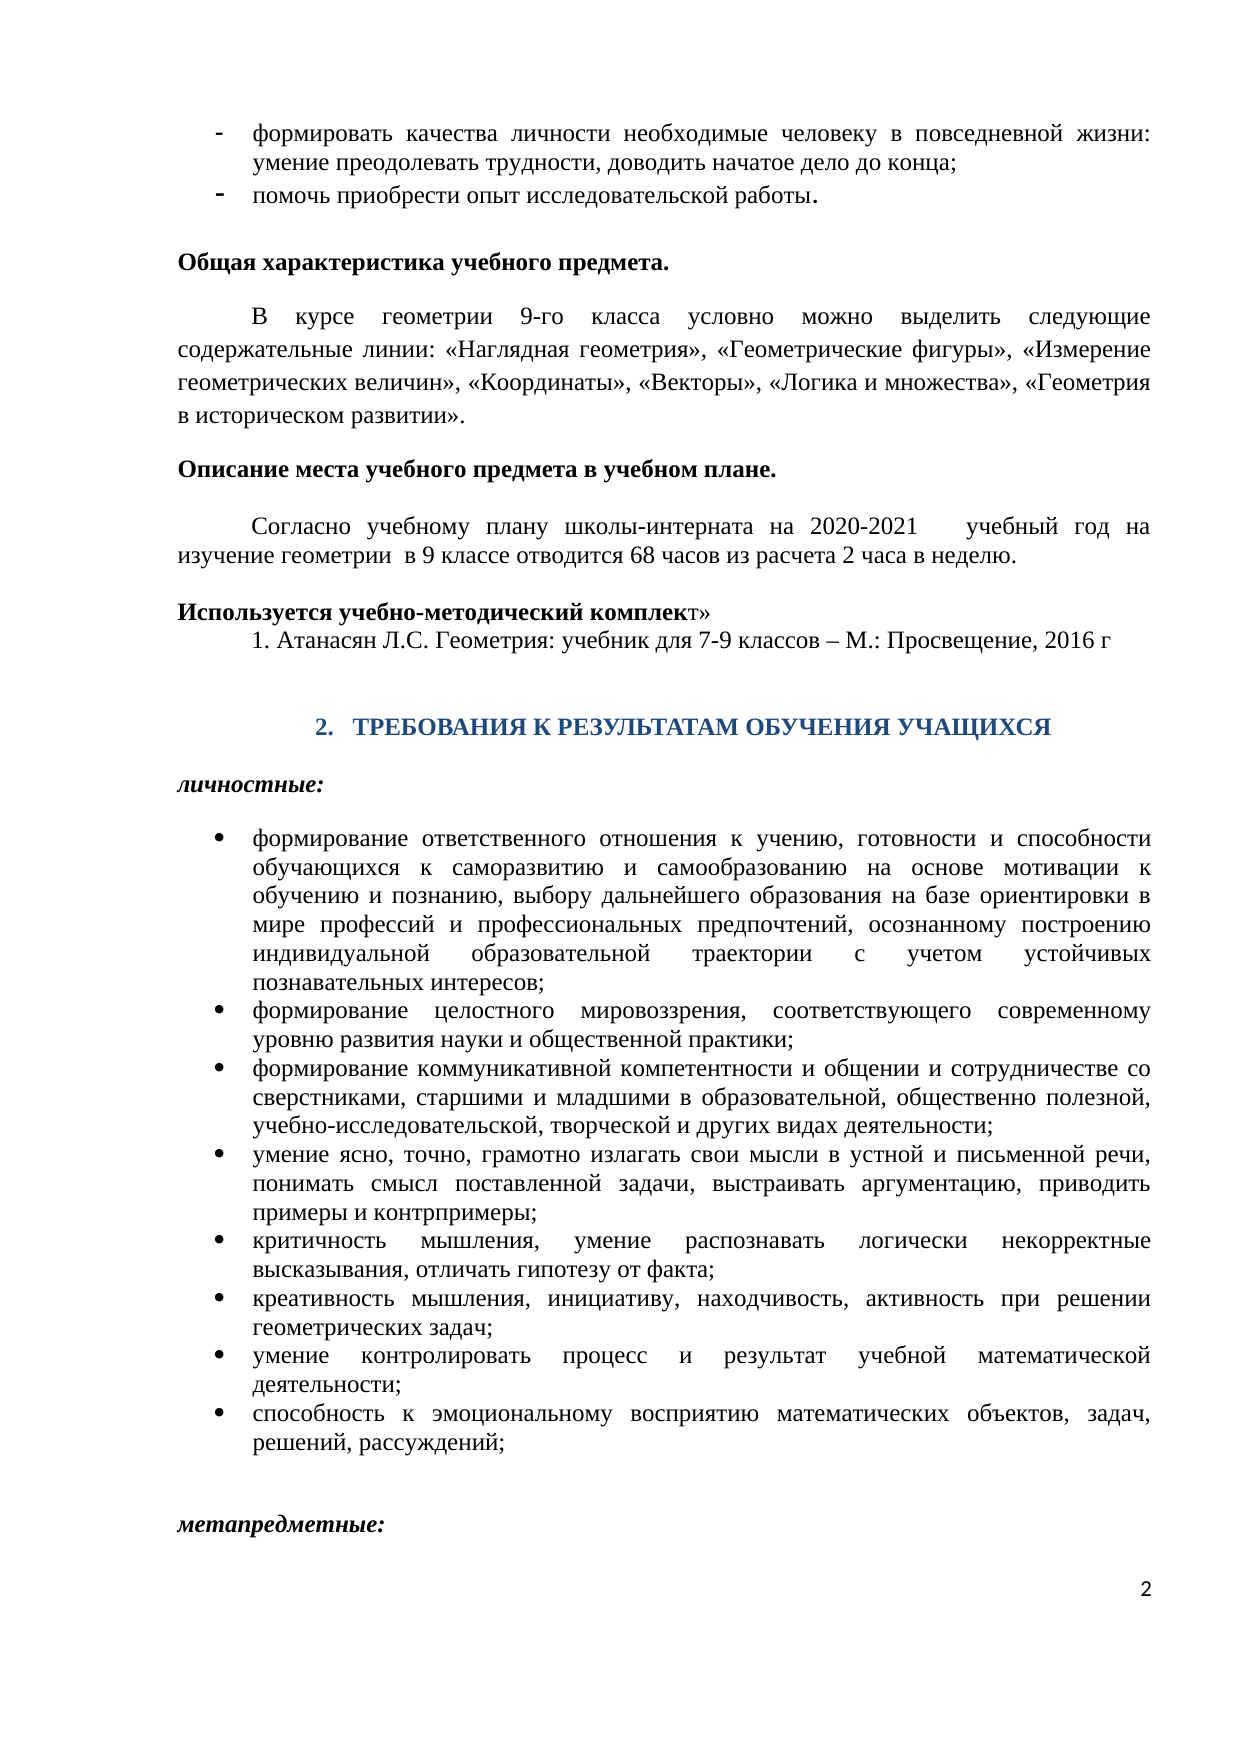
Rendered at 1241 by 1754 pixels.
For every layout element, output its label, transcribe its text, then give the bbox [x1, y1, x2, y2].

text 1. Атанасян Л.С. Геометрия: учебник для 7-9 классов – М.: Просвещение, 2016 г [177, 625, 1152, 654]
text метапредметные: [177, 1509, 1152, 1538]
list способность к эмоциональному восприятию математических объектов, задач, решений, рассуждений; [215, 1398, 1152, 1456]
text Согласно учебному плану школы-интерната на 2020-2021 учебный год на изучение геометрии в 9 классе отводится 68 часов из расчета 2 часа в неделю. [177, 511, 1152, 569]
list формирование коммуникативной компетентности и общении и сотрудничестве со сверстниками, старшими и младшими в образовательной, общественно полезной, учебно-исследовательской, творческой и других видах деятельности; [215, 1053, 1152, 1139]
list помочь приобрести опыт исследовательской работы. [215, 176, 1152, 211]
text личностные: [177, 769, 1152, 798]
list формирование целостного мировоззрения, соответствующего современному уровню развития науки и общественной практики; [215, 996, 1152, 1053]
list умение ясно, точно, грамотно излагать свои мысли в устной и письменной речи, понимать смысл поставленной задачи, выстраивать аргументацию, приводить примеры и контрпримеры; [215, 1139, 1152, 1226]
list креативность мышления, инициативу, находчивость, активность при решении геометрических задач; [215, 1283, 1152, 1341]
list формировать качества личности необходимые человеку в повседневной жизни: умение преодолевать трудности, доводить начатое дело до конца; [215, 118, 1152, 176]
text Используется учебно-методический комплект» [177, 597, 1152, 625]
text Общая характеристика учебного предмета. [177, 247, 1152, 276]
list формирование ответственного отношения к учению, готовности и способности обучающихся к саморазвитию и самообразованию на основе мотивации к обучению и познанию, выбору дальнейшего образования на базе ориентировки в мире профессий и профессиональных предпочтений, осознанному построению индивидуальной образовательной траектории с учетом устойчивых познавательных интересов; [215, 823, 1152, 996]
list умение контролировать процесс и результат учебной математической деятельности; [215, 1341, 1152, 1398]
list критичность мышления, умение распознавать логически некорректные высказывания, отличать гипотезу от факта; [215, 1226, 1152, 1283]
text В курсе геометрии 9-го класса условно можно выделить следующие содержательные линии: «Наглядная геометрия», «Геометрические фигуры», «Измерение геометрических величин», «Координаты», «Векторы», «Логика и множества», «Геометрия в историческом развитии». [177, 301, 1152, 428]
text Описание места учебного предмета в учебном плане. [177, 454, 1152, 482]
list ТРЕБОВАНИЯ К РЕЗУЛЬТАТАМ ОБУЧЕНИЯ УЧАЩИХСЯ [215, 712, 1152, 740]
